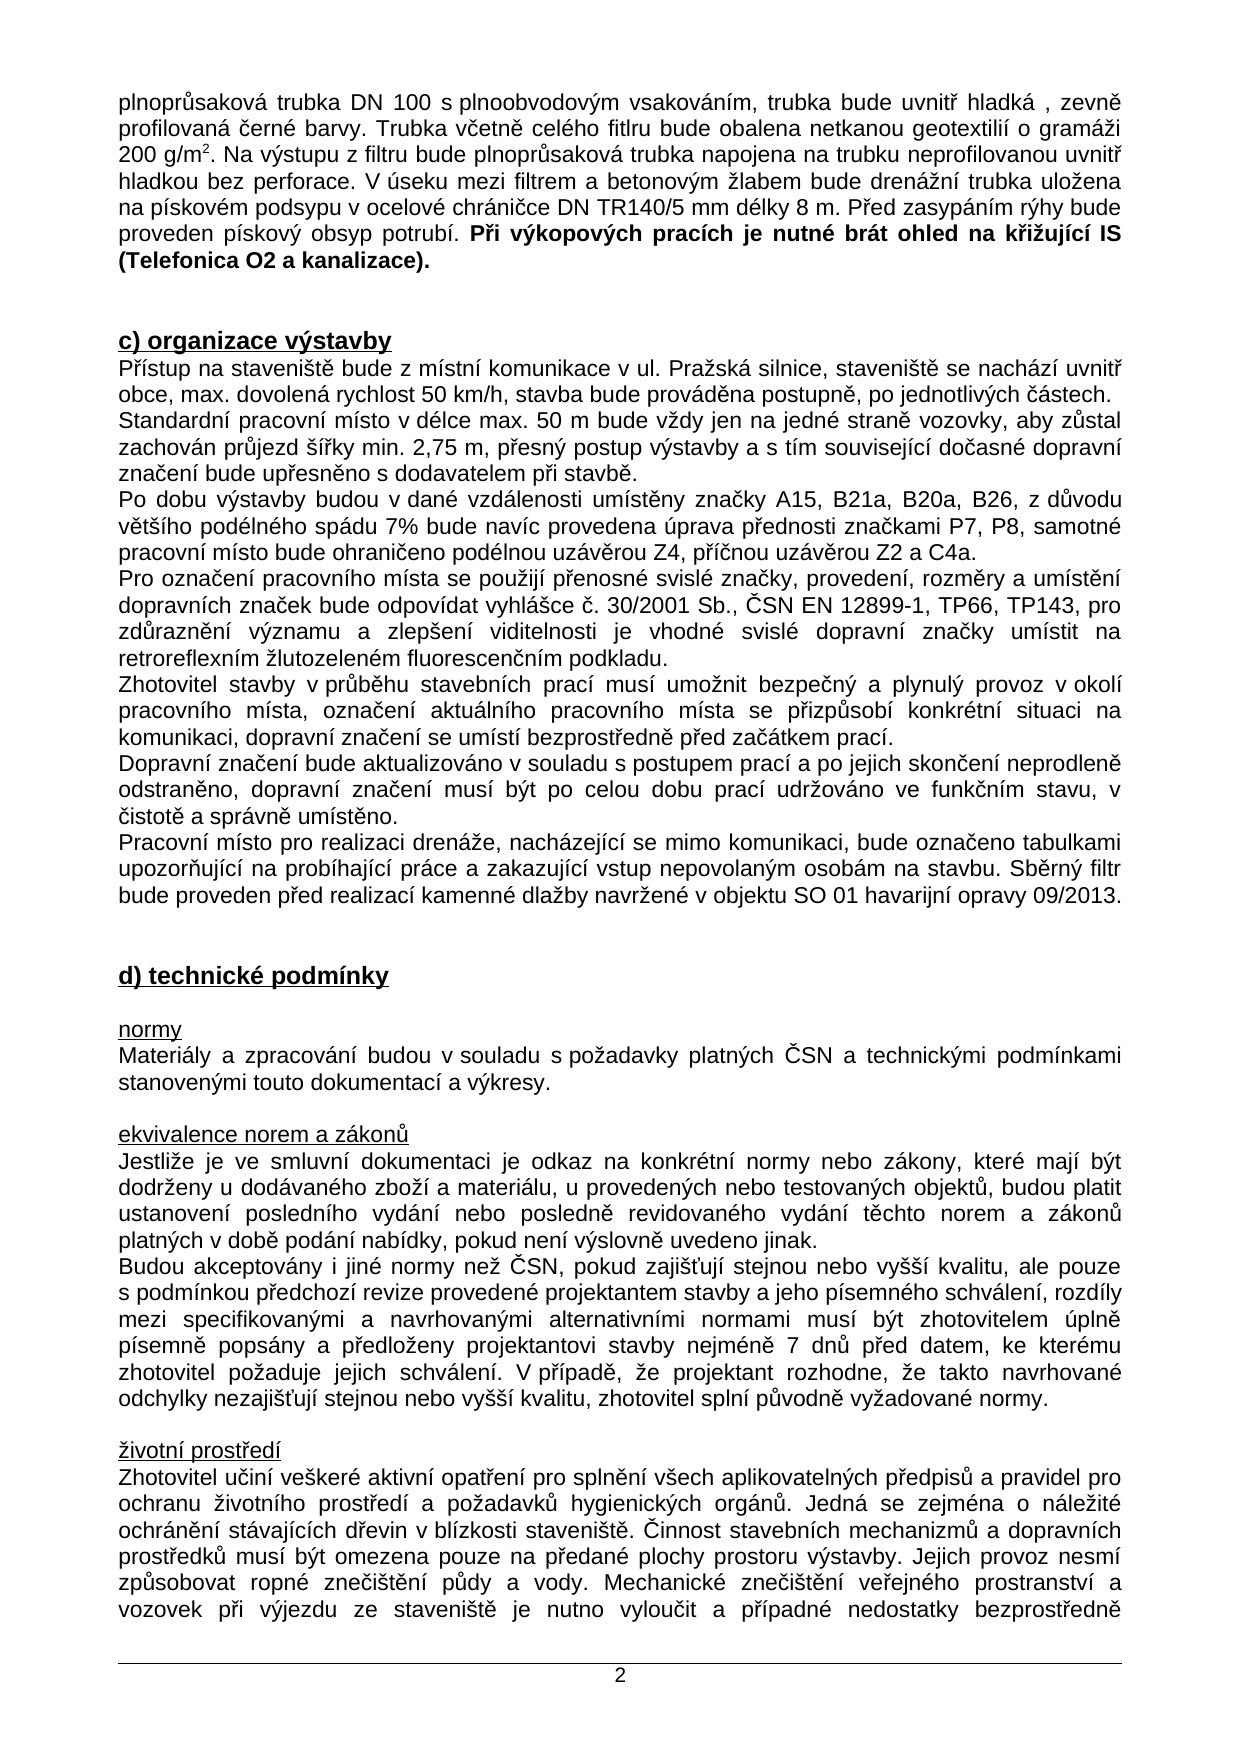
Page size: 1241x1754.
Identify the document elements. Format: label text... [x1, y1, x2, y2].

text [118, 1464, 1122, 1622]
text d) technické podmínky [118, 961, 1122, 989]
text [118, 89, 1122, 273]
text Standardní pracovní místo v délce max. 50 m bude vždy jen na jedné straně vozovky, aby zůstal zachován průjezd šířky min. 2,75 m, přesný postup výstavby a s tím související dočasné dopravní značení bude upřesněno s dodavatelem při stavbě. [118, 407, 1122, 486]
text Pro označení pracovního místa se použijí přenosné svislé značky, provedení, rozměry a umístění dopravních značek bude odpovídat vyhlášce č. 30/2001 Sb., ČSN EN 12899-1, TP66, TP143, pro zdůraznění významu a zlepšení viditelnosti je vhodné svislé dopravní značky umístit na retroreflexním žlutozeleném fluorescenčním podkladu. [118, 565, 1122, 671]
text Zhotovitel stavby v průběhu stavebních prací musí umožnit bezpečný a plynulý provoz v okolí pracovního místa, označení aktuálního pracovního místa se přizpůsobí konkrétní situaci na komunikaci, dopravní značení se umístí bezprostředně před začátkem prací. [118, 671, 1122, 750]
text Materiály a zpracování budou v souladu s požadavky platných ČSN a technickými podmínkami stanovenými touto dokumentací a výkresy. [118, 1042, 1122, 1095]
subtitle normy [118, 1016, 1122, 1042]
subtitle životní prostředí [118, 1437, 1122, 1464]
text Pracovní místo pro realizaci drenáže, nacházející se mimo komunikaci, bude označeno tabulkami upozorňující na probíhající práce a zakazující vstup nepovolaným osobám na stavbu. Sběrný filtr bude proveden před realizací kamenné dlažby navržené v objektu SO 01 havarijní opravy 09/2013. [118, 829, 1122, 908]
text Přístup na staveniště bude z místní komunikace v ul. Pražská silnice, staveniště se nachází uvnitř obce, max. dovolená rychlost 50 km/h, stavba bude prováděna postupně, po jednotlivých částech. [118, 354, 1122, 407]
subtitle ekvivalence norem a zákonů [118, 1121, 1122, 1148]
text Po dobu výstavby budou v dané vzdálenosti umístěny značky A15, B21a, B20a, B26, z důvodu většího podélného spádu 7% bude navíc provedena úprava přednosti značkami P7, P8, samotné pracovní místo bude ohraničeno podélnou uzávěrou Z4, příčnou uzávěrou Z2 a C4a. [118, 486, 1122, 565]
text Dopravní značení bude aktualizováno v souladu s postupem prací a po jejich skončení neprodleně odstraněno, dopravní značení musí být po celou dobu prací udržováno ve funkčním stavu, v čistotě a správně umístěno. [118, 750, 1122, 829]
text c) organizace výstavby [118, 326, 1122, 354]
text Jestliže je ve smluvní dokumentaci je odkaz na konkrétní normy nebo zákony, které mají být dodrženy u dodávaného zboží a materiálu, u provedených nebo testovaných objektů, budou platit ustanovení posledního vydání nebo posledně revidovaného vydání těchto norem a zákonů platných v době podání nabídky, pokud není výslovně uvedeno jinak. [118, 1148, 1122, 1253]
text Budou akceptovány i jiné normy než ČSN, pokud zajišťují stejnou nebo vyšší kvalitu, ale pouze s podmínkou předchozí revize provedené projektantem stavby a jeho písemného schválení, rozdíly mezi specifikovanými a navrhovanými alternativními normami musí být zhotovitelem úplně písemně popsány a předloženy projektantovi stavby nejméně 7 dnů před datem, ke kterému zhotovitel požaduje jejich schválení. V případě, že projektant rozhodne, že takto navrhované odchylky nezajišťují stejnou nebo vyšší kvalitu, zhotovitel splní původně vyžadované normy. [118, 1253, 1122, 1411]
